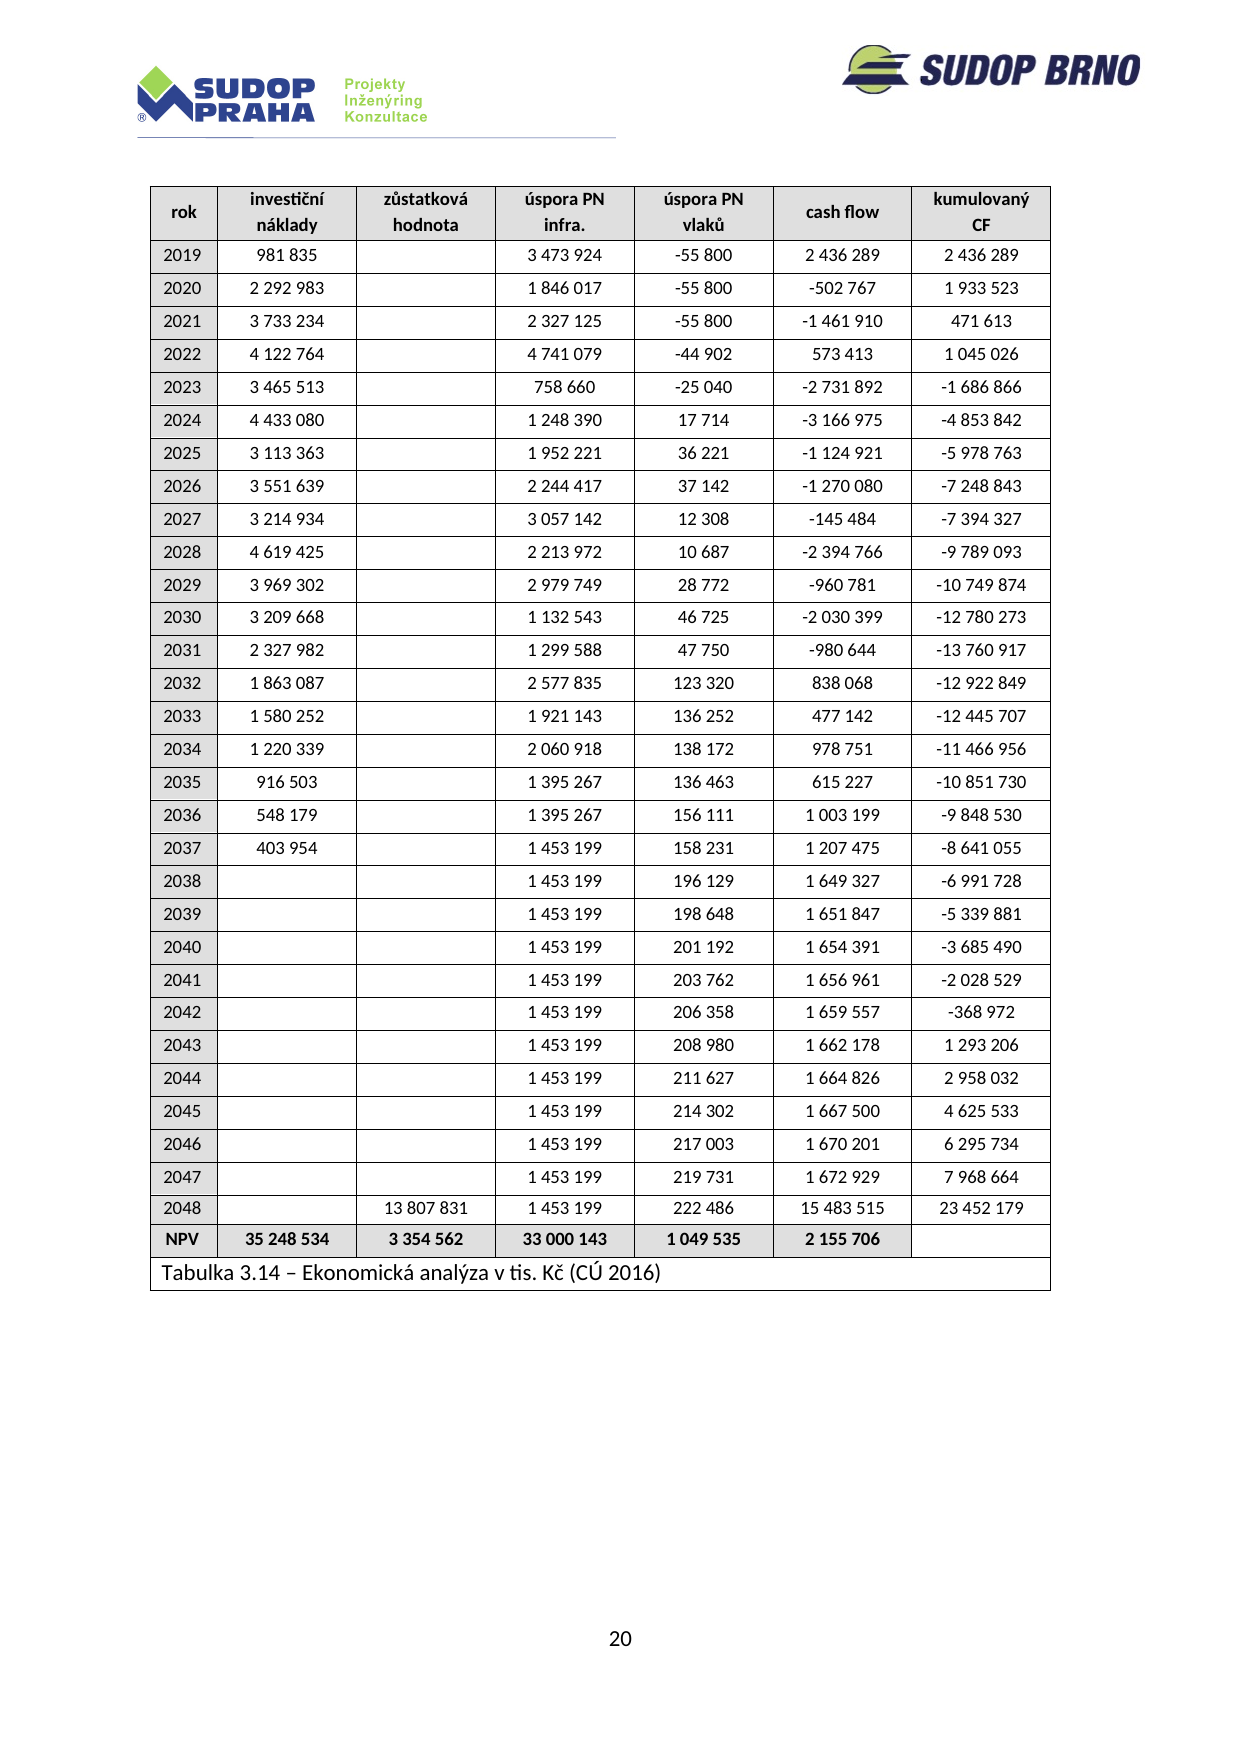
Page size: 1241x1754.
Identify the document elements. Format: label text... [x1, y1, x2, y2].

table_cell -55 800 [635, 307, 773, 339]
table_cell [357, 702, 495, 734]
table_cell 1 453 199 [496, 1130, 634, 1162]
table_cell 1 656 961 [774, 965, 911, 997]
table_cell [218, 1196, 356, 1224]
table_cell 1 453 199 [496, 965, 634, 997]
table_cell 206 358 [635, 998, 773, 1030]
table_cell [357, 1031, 495, 1063]
table_cell 123 320 [635, 669, 773, 701]
table_cell -4 853 842 [912, 406, 1050, 437]
table_cell 471 613 [912, 307, 1050, 339]
table_cell 2028 [151, 537, 217, 569]
table_cell 217 003 [635, 1130, 773, 1162]
table_cell -6 991 728 [912, 866, 1050, 898]
table_cell 2047 [151, 1163, 217, 1194]
table_cell 2035 [151, 768, 217, 799]
table_header kumulovaný CF [912, 187, 1050, 240]
table_cell [218, 1031, 356, 1063]
table_cell [357, 1163, 495, 1194]
table_cell 2041 [151, 965, 217, 997]
table_cell 7 968 664 [912, 1163, 1050, 1194]
table_cell 2036 [151, 801, 217, 832]
table_cell 219 731 [635, 1163, 773, 1194]
table_cell 4 741 079 [496, 340, 634, 372]
table_cell [357, 274, 495, 306]
table_cell 1 952 221 [496, 439, 634, 470]
table_cell 2 436 289 [912, 241, 1050, 273]
table_cell 201 192 [635, 932, 773, 964]
table_cell 1 453 199 [496, 998, 634, 1030]
table_cell [912, 1225, 1050, 1257]
table_cell [357, 834, 495, 865]
table_cell 2022 [151, 340, 217, 372]
table_cell 3 354 562 [357, 1225, 495, 1257]
table_cell 1 453 199 [496, 866, 634, 898]
table_header zůstatková hodnota [357, 187, 495, 240]
table_cell 35 248 534 [218, 1225, 356, 1257]
table_cell 2032 [151, 669, 217, 701]
table_cell 2021 [151, 307, 217, 339]
table_cell [357, 373, 495, 404]
table_cell [357, 537, 495, 569]
table_cell 3 551 639 [218, 471, 356, 503]
table_header investiční náklady [218, 187, 356, 240]
table_cell [357, 241, 495, 273]
table_cell 1 863 087 [218, 669, 356, 701]
table_cell 2043 [151, 1031, 217, 1063]
table_cell 3 465 513 [218, 373, 356, 404]
table_cell [357, 866, 495, 898]
table_cell 1 662 178 [774, 1031, 911, 1063]
table_cell -12 922 849 [912, 669, 1050, 701]
table_cell 1 921 143 [496, 702, 634, 734]
table_cell 138 172 [635, 735, 773, 767]
table_cell 2046 [151, 1130, 217, 1162]
table_cell 1 049 535 [635, 1225, 773, 1257]
table_cell 1 933 523 [912, 274, 1050, 306]
table_cell -10 749 874 [912, 570, 1050, 602]
table_cell 1 649 327 [774, 866, 911, 898]
table_cell 2 244 417 [496, 471, 634, 503]
table_cell 3 473 924 [496, 241, 634, 273]
table_cell 208 980 [635, 1031, 773, 1063]
table_cell 2045 [151, 1097, 217, 1129]
table_cell 28 772 [635, 570, 773, 602]
table_cell 2039 [151, 899, 217, 931]
table_cell 477 142 [774, 702, 911, 734]
table_cell [357, 340, 495, 372]
table_cell 573 413 [774, 340, 911, 372]
table_cell [218, 1163, 356, 1194]
table_cell 615 227 [774, 768, 911, 799]
table_cell -502 767 [774, 274, 911, 306]
table_header úspora PN infra. [496, 187, 634, 240]
table_cell 1 659 557 [774, 998, 911, 1030]
table_cell 1 672 929 [774, 1163, 911, 1194]
table_cell -2 028 529 [912, 965, 1050, 997]
table_cell 47 750 [635, 636, 773, 668]
table_cell 136 252 [635, 702, 773, 734]
table_cell 2 292 983 [218, 274, 356, 306]
table_cell 1 654 391 [774, 932, 911, 964]
table_header úspora PN vlaků [635, 187, 773, 240]
table_cell 2 327 982 [218, 636, 356, 668]
table_cell 46 725 [635, 603, 773, 635]
table_cell 36 221 [635, 439, 773, 470]
table_cell 2 155 706 [774, 1225, 911, 1257]
table_cell [357, 471, 495, 503]
table_cell -9 789 093 [912, 537, 1050, 569]
table_cell [218, 1130, 356, 1162]
table_cell [357, 768, 495, 799]
table_cell [357, 439, 495, 470]
table_cell 198 648 [635, 899, 773, 931]
table_cell 1 453 199 [496, 899, 634, 931]
table_cell [357, 603, 495, 635]
table_cell 2 213 972 [496, 537, 634, 569]
table_cell [357, 899, 495, 931]
table_cell [357, 998, 495, 1030]
table_cell -3 166 975 [774, 406, 911, 437]
table_cell 1 395 267 [496, 801, 634, 832]
table_cell 2 327 125 [496, 307, 634, 339]
table_cell -145 484 [774, 504, 911, 536]
table_cell [357, 801, 495, 832]
table_cell 2 436 289 [774, 241, 911, 273]
table_cell 1 453 199 [496, 834, 634, 865]
table_cell 2027 [151, 504, 217, 536]
table_cell 2 577 835 [496, 669, 634, 701]
table_cell 15 483 515 [774, 1196, 911, 1224]
table_cell 1 395 267 [496, 768, 634, 799]
table_cell 1 453 199 [496, 1031, 634, 1063]
table_cell 196 129 [635, 866, 773, 898]
table_cell 2019 [151, 241, 217, 273]
table_cell 2048 [151, 1196, 217, 1224]
table_header cash flow [774, 187, 911, 240]
table_cell 33 000 143 [496, 1225, 634, 1257]
table_cell [357, 636, 495, 668]
table_cell 37 142 [635, 471, 773, 503]
table_cell 12 308 [635, 504, 773, 536]
table_cell -368 972 [912, 998, 1050, 1030]
table_cell 1 045 026 [912, 340, 1050, 372]
table_cell 2020 [151, 274, 217, 306]
table_cell 1 453 199 [496, 932, 634, 964]
table_cell 1 207 475 [774, 834, 911, 865]
table_cell 2 060 918 [496, 735, 634, 767]
table_cell 3 214 934 [218, 504, 356, 536]
table_cell 2023 [151, 373, 217, 404]
table_cell [218, 998, 356, 1030]
table_cell 2040 [151, 932, 217, 964]
table_cell -2 030 399 [774, 603, 911, 635]
table_cell 1 132 543 [496, 603, 634, 635]
table_cell 2025 [151, 439, 217, 470]
table_cell 1 293 206 [912, 1031, 1050, 1063]
table_cell -960 781 [774, 570, 911, 602]
table_cell [357, 965, 495, 997]
table_cell 2037 [151, 834, 217, 865]
table_cell 2029 [151, 570, 217, 602]
table_cell [218, 899, 356, 931]
table_cell 2038 [151, 866, 217, 898]
table_cell -44 902 [635, 340, 773, 372]
table_cell -55 800 [635, 241, 773, 273]
table_cell 156 111 [635, 801, 773, 832]
table_cell [357, 932, 495, 964]
table_cell 1 453 199 [496, 1097, 634, 1129]
table_cell 214 302 [635, 1097, 773, 1129]
table_cell 136 463 [635, 768, 773, 799]
table_cell -25 040 [635, 373, 773, 404]
table_cell -2 731 892 [774, 373, 911, 404]
table_cell 758 660 [496, 373, 634, 404]
table_cell 2 958 032 [912, 1064, 1050, 1096]
table_cell -55 800 [635, 274, 773, 306]
table_cell -7 394 327 [912, 504, 1050, 536]
picture [137, 65, 435, 126]
table_cell 4 433 080 [218, 406, 356, 437]
table_cell -5 339 881 [912, 899, 1050, 931]
table_cell -1 270 080 [774, 471, 911, 503]
table_cell 1 299 588 [496, 636, 634, 668]
table_cell [357, 1064, 495, 1096]
table_cell 2034 [151, 735, 217, 767]
table_cell 4 625 533 [912, 1097, 1050, 1129]
table_cell -8 641 055 [912, 834, 1050, 865]
table_cell 1 664 826 [774, 1064, 911, 1096]
table_cell 3 057 142 [496, 504, 634, 536]
table_cell 222 486 [635, 1196, 773, 1224]
table_cell 3 969 302 [218, 570, 356, 602]
table_cell -12 445 707 [912, 702, 1050, 734]
table_cell 1 667 500 [774, 1097, 911, 1129]
table_cell 838 068 [774, 669, 911, 701]
table_cell 1 670 201 [774, 1130, 911, 1162]
table_cell 203 762 [635, 965, 773, 997]
table_cell [357, 570, 495, 602]
table_cell 1 846 017 [496, 274, 634, 306]
table_cell 1 580 252 [218, 702, 356, 734]
table_cell [357, 307, 495, 339]
table_cell [218, 965, 356, 997]
table_cell 2030 [151, 603, 217, 635]
table_cell 1 651 847 [774, 899, 911, 931]
picture [841, 45, 1149, 96]
table_cell [218, 1097, 356, 1129]
table_cell [218, 932, 356, 964]
table_cell -1 461 910 [774, 307, 911, 339]
table_cell 17 714 [635, 406, 773, 437]
table_cell [357, 735, 495, 767]
table_cell 3 113 363 [218, 439, 356, 470]
table_cell -7 248 843 [912, 471, 1050, 503]
table_header rok [151, 187, 217, 240]
table_cell 2024 [151, 406, 217, 437]
table_cell 6 295 734 [912, 1130, 1050, 1162]
table_cell -5 978 763 [912, 439, 1050, 470]
table_cell [357, 669, 495, 701]
table_cell 2031 [151, 636, 217, 668]
table_cell 548 179 [218, 801, 356, 832]
table_cell -1 124 921 [774, 439, 911, 470]
table_cell -13 760 917 [912, 636, 1050, 668]
table_cell 23 452 179 [912, 1196, 1050, 1224]
table_cell 403 954 [218, 834, 356, 865]
table_cell -1 686 866 [912, 373, 1050, 404]
table_cell 916 503 [218, 768, 356, 799]
table_cell 1 248 390 [496, 406, 634, 437]
table_cell 2026 [151, 471, 217, 503]
table_cell -3 685 490 [912, 932, 1050, 964]
table_cell -2 394 766 [774, 537, 911, 569]
table_cell 3 209 668 [218, 603, 356, 635]
table_cell 158 231 [635, 834, 773, 865]
table_cell NPV [151, 1225, 217, 1257]
table_cell 13 807 831 [357, 1196, 495, 1224]
table_cell 1 220 339 [218, 735, 356, 767]
table_cell 2 979 749 [496, 570, 634, 602]
table_cell -12 780 273 [912, 603, 1050, 635]
table_cell [218, 1064, 356, 1096]
table_cell 2033 [151, 702, 217, 734]
table_cell 4 619 425 [218, 537, 356, 569]
table_cell 1 003 199 [774, 801, 911, 832]
table_cell -10 851 730 [912, 768, 1050, 799]
table_cell 1 453 199 [496, 1163, 634, 1194]
table_cell [357, 504, 495, 536]
table_cell 2042 [151, 998, 217, 1030]
table_cell 1 453 199 [496, 1196, 634, 1224]
table_cell 1 453 199 [496, 1064, 634, 1096]
table_cell [218, 866, 356, 898]
table_cell 2044 [151, 1064, 217, 1096]
table_cell 978 751 [774, 735, 911, 767]
table_cell 4 122 764 [218, 340, 356, 372]
table_cell 10 687 [635, 537, 773, 569]
table_cell [357, 1130, 495, 1162]
table_cell [357, 406, 495, 437]
table_cell 211 627 [635, 1064, 773, 1096]
table_cell -980 644 [774, 636, 911, 668]
table_cell [357, 1097, 495, 1129]
table_cell 3 733 234 [218, 307, 356, 339]
table_cell 981 835 [218, 241, 356, 273]
table_cell -11 466 956 [912, 735, 1050, 767]
table_cell -9 848 530 [912, 801, 1050, 832]
